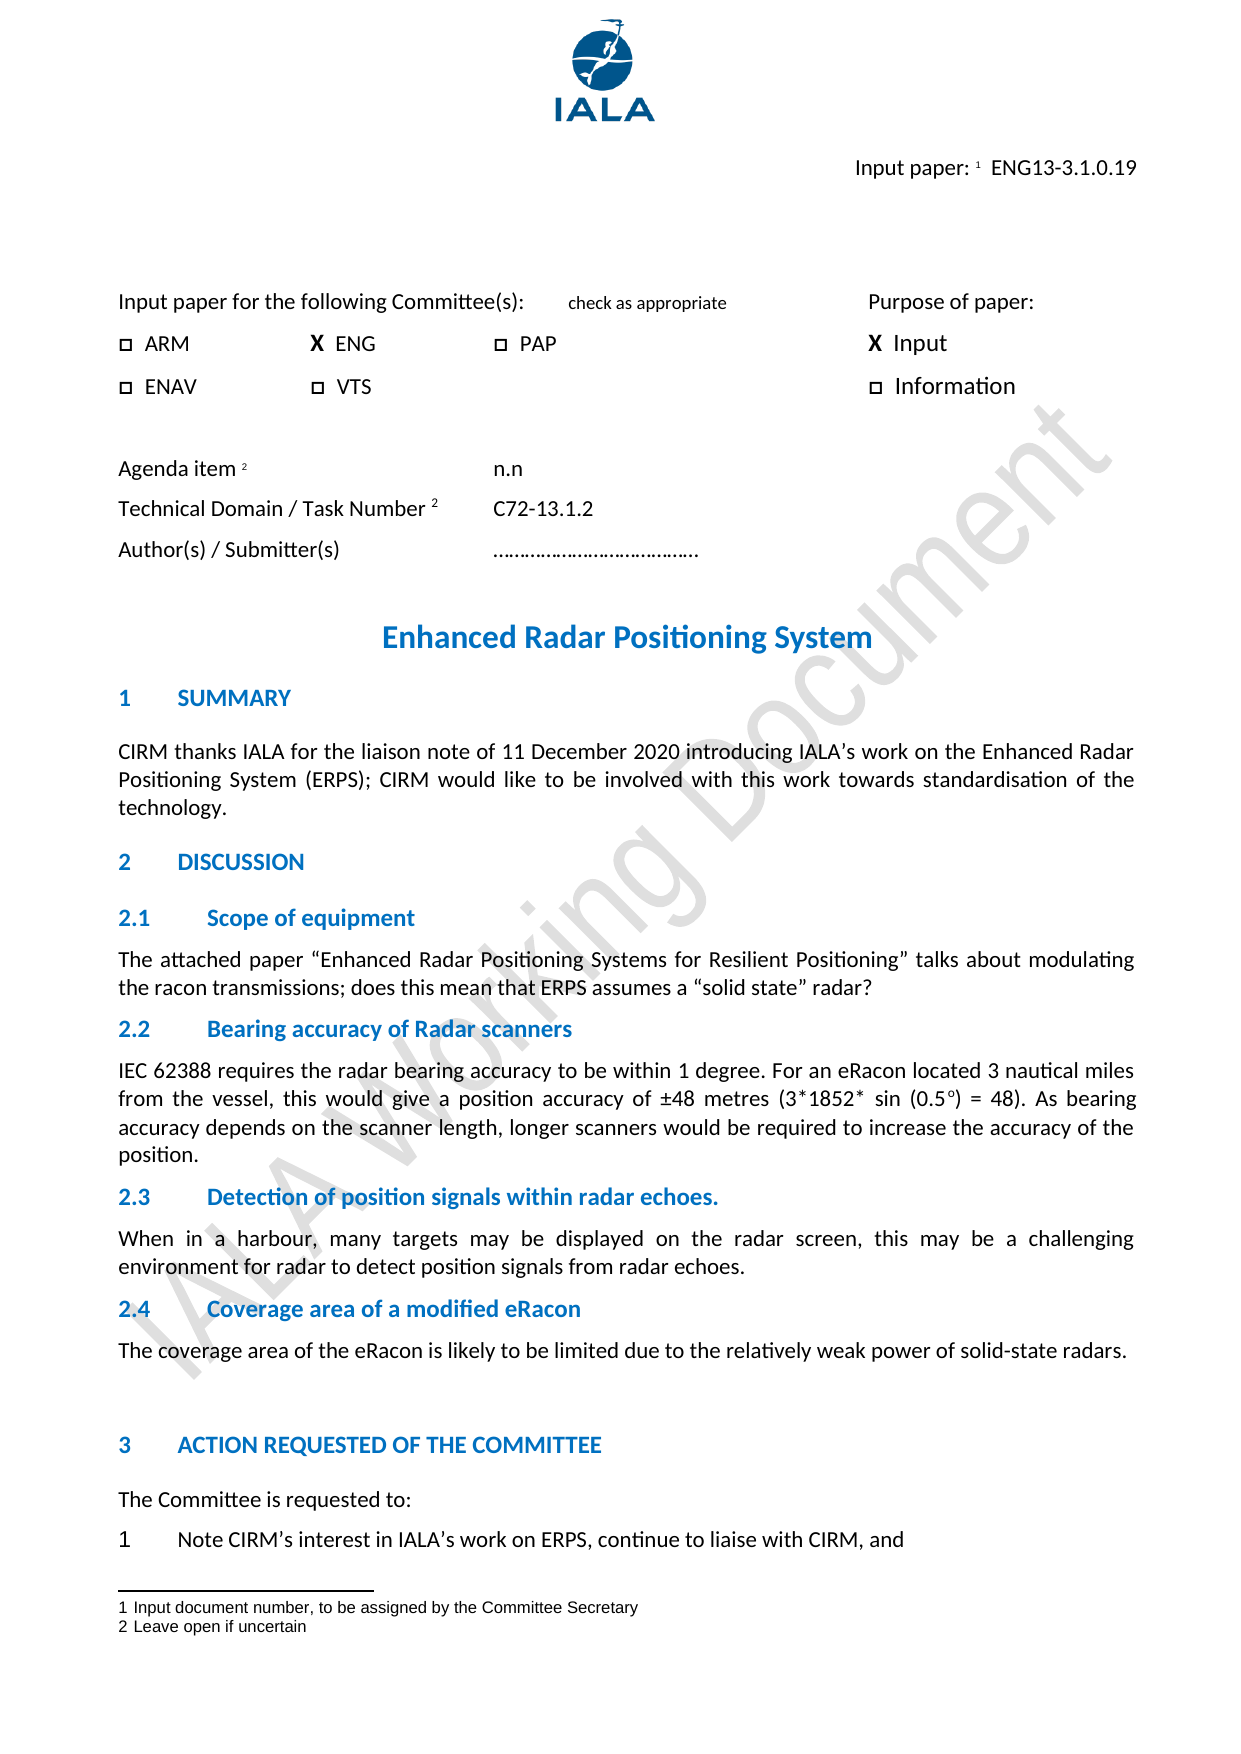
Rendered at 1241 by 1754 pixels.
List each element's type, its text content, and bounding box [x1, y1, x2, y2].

text Author(s) / Submitter(s) ………………………………… [118, 535, 1137, 563]
subtitle Detection of position signals within radar echoes. [118, 1181, 1137, 1212]
text CIRM thanks IALA for the liaison note of 11 December 2020 introducing IALA’s work on the Enhanced Radar Positioning System (ERPS); CIRM would like to be involved with this work towards standardisation of the technology. [118, 737, 1137, 821]
text □ ARM X ENG □ PAP X Input [118, 327, 1137, 358]
text The Committee is requested to: [118, 1485, 1137, 1513]
text □ ENAV □ VTS □ Information [118, 371, 1137, 401]
list Note CIRM’s interest in IALA’s work on ERPS, continue to liaise with CIRM, and [118, 1525, 1137, 1553]
subtitle Discussion [118, 846, 1137, 877]
subtitle Scope of equipment [118, 902, 1137, 932]
text Agenda item n.n [118, 454, 1137, 482]
picture [532, 7, 672, 144]
title Enhanced Radar Positioning System [118, 616, 1137, 657]
subtitle Bearing accuracy of Radar scanners [118, 1013, 1137, 1044]
text The attached paper “Enhanced Radar Positioning Systems for Resilient Positioning” talks about modulating the racon transmissions; does this mean that ERPS assumes a “solid state” radar? [118, 945, 1137, 1001]
text Technical Domain / Task Number 2 C72-13.1.2 [118, 494, 1137, 523]
text The coverage area of the eRacon is likely to be limited due to the relatively weak power of solid-state radars. [118, 1336, 1137, 1364]
subtitle Summary [118, 682, 1137, 712]
text Input paper: ENG13-3.1.0.19 [118, 153, 1137, 181]
text When in a harbour, many targets may be displayed on the radar screen, this may be a challenging environment for radar to detect position signals from radar echoes. [118, 1224, 1137, 1280]
subtitle Coverage area of a modified eRacon [118, 1293, 1137, 1323]
text Input paper for the following Committee(s): check as appropriate Purpose of paper: [118, 287, 1137, 315]
text IEC 62388 requires the radar bearing accuracy to be within 1 degree. For an eRacon located 3 nautical miles from the vessel, this would give a position accuracy of ±48 metres (3*1852* sin (0.5o) = 48). As bearing accuracy depends on the scanner length, longer scanners would be required to increase the accuracy of the position. [118, 1057, 1137, 1169]
subtitle Action requested of the Committee [118, 1429, 1137, 1460]
